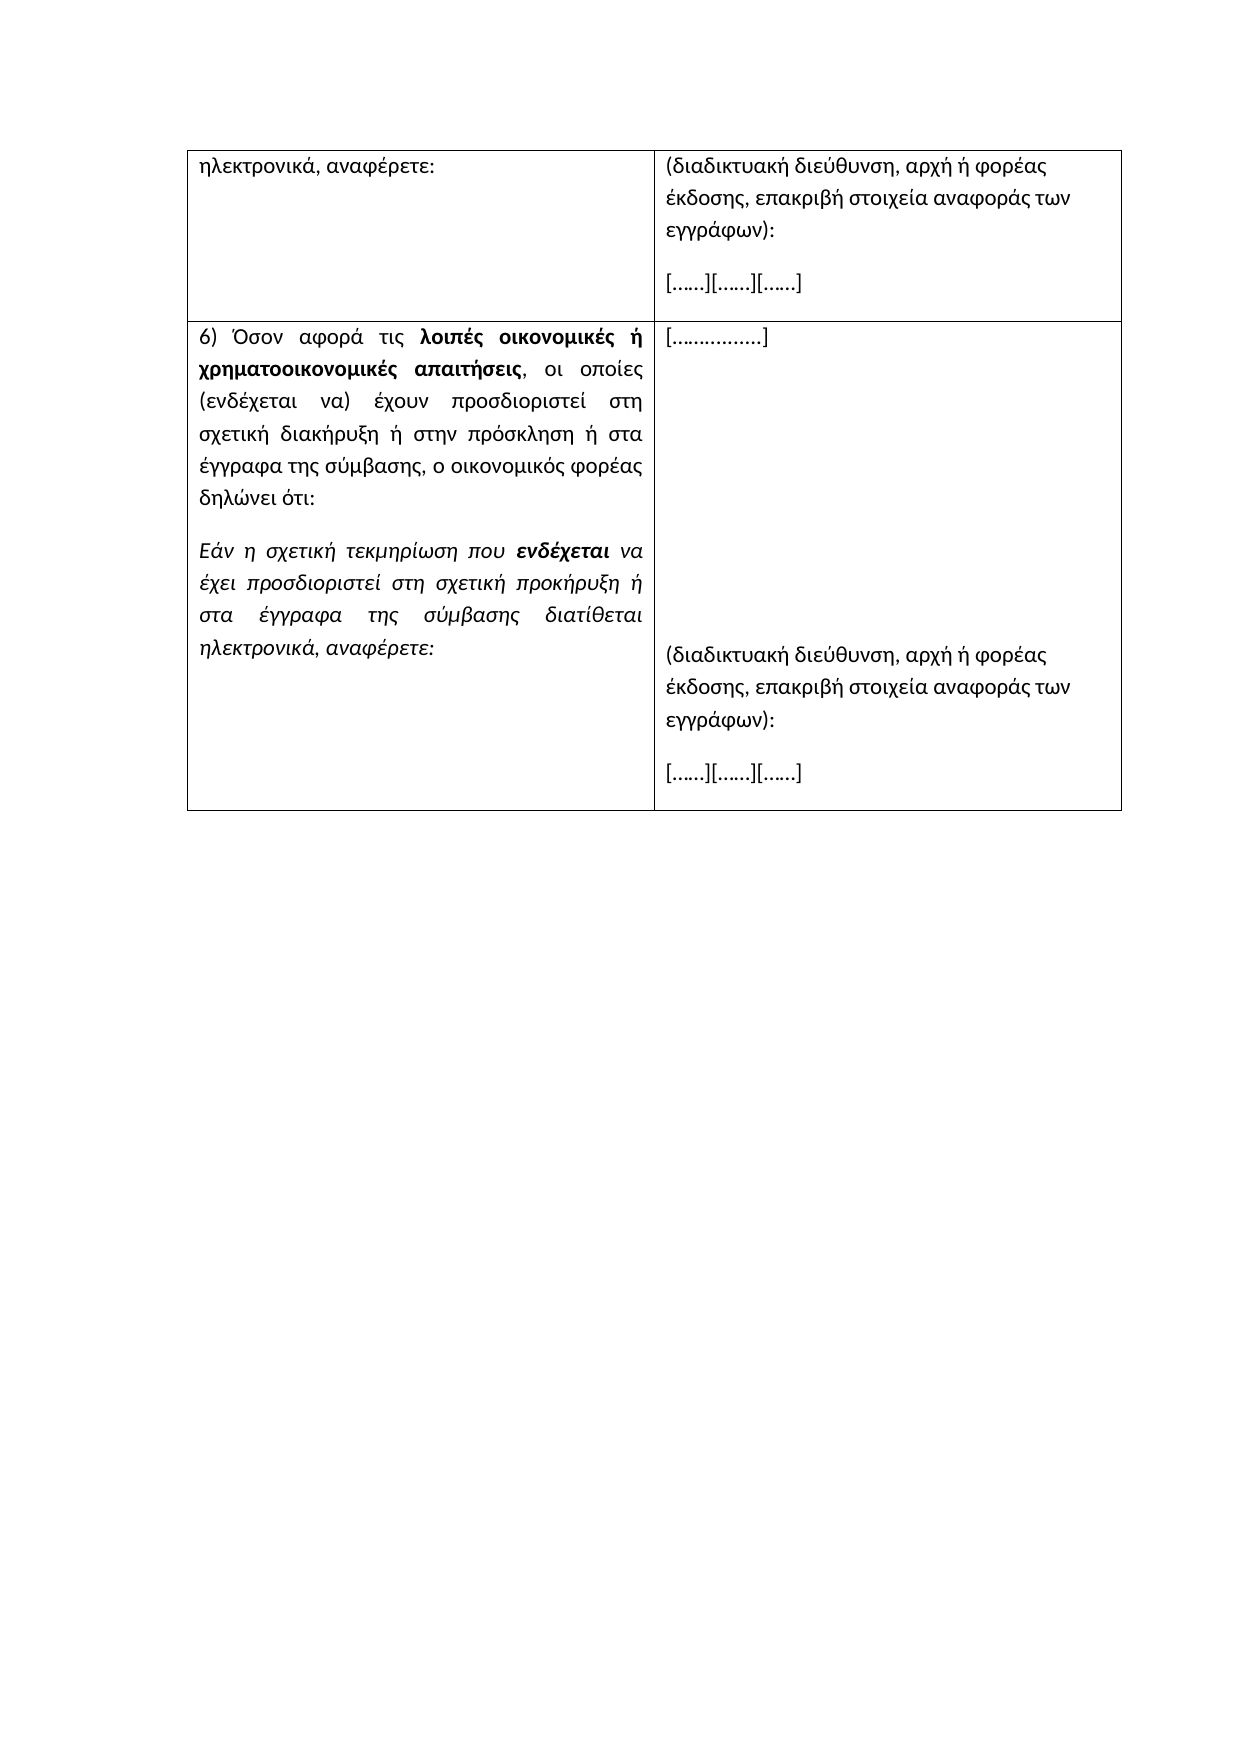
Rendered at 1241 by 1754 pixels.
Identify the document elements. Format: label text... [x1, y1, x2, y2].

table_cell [655, 151, 1121, 321]
table_cell 6) Όσον αφορά τις λοιπές οικονομικές ή χρηματοοικονομικές απαιτήσεις, οι οποίες (ενδέχεται να) έχουν προσδιοριστεί στη σχετική διακήρυξη ή στην πρόσκληση ή στα έγγραφα της σύμβασης, ο οικονομικός φορέας δηλώνει ότι: Εάν η σχετική τεκμηρίωση που ενδέχεται να έχει προσδιοριστεί στη σχετική προκήρυξη ή στα έγγραφα της σύμβασης διατίθεται ηλεκτρονικά, αναφέρετε: [188, 322, 654, 810]
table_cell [188, 151, 654, 321]
table_cell [……..........] (διαδικτυακή διεύθυνση, αρχή ή φορέας έκδοσης, επακριβή στοιχεία αναφοράς των εγγράφων): [……][……][……] [655, 322, 1121, 810]
